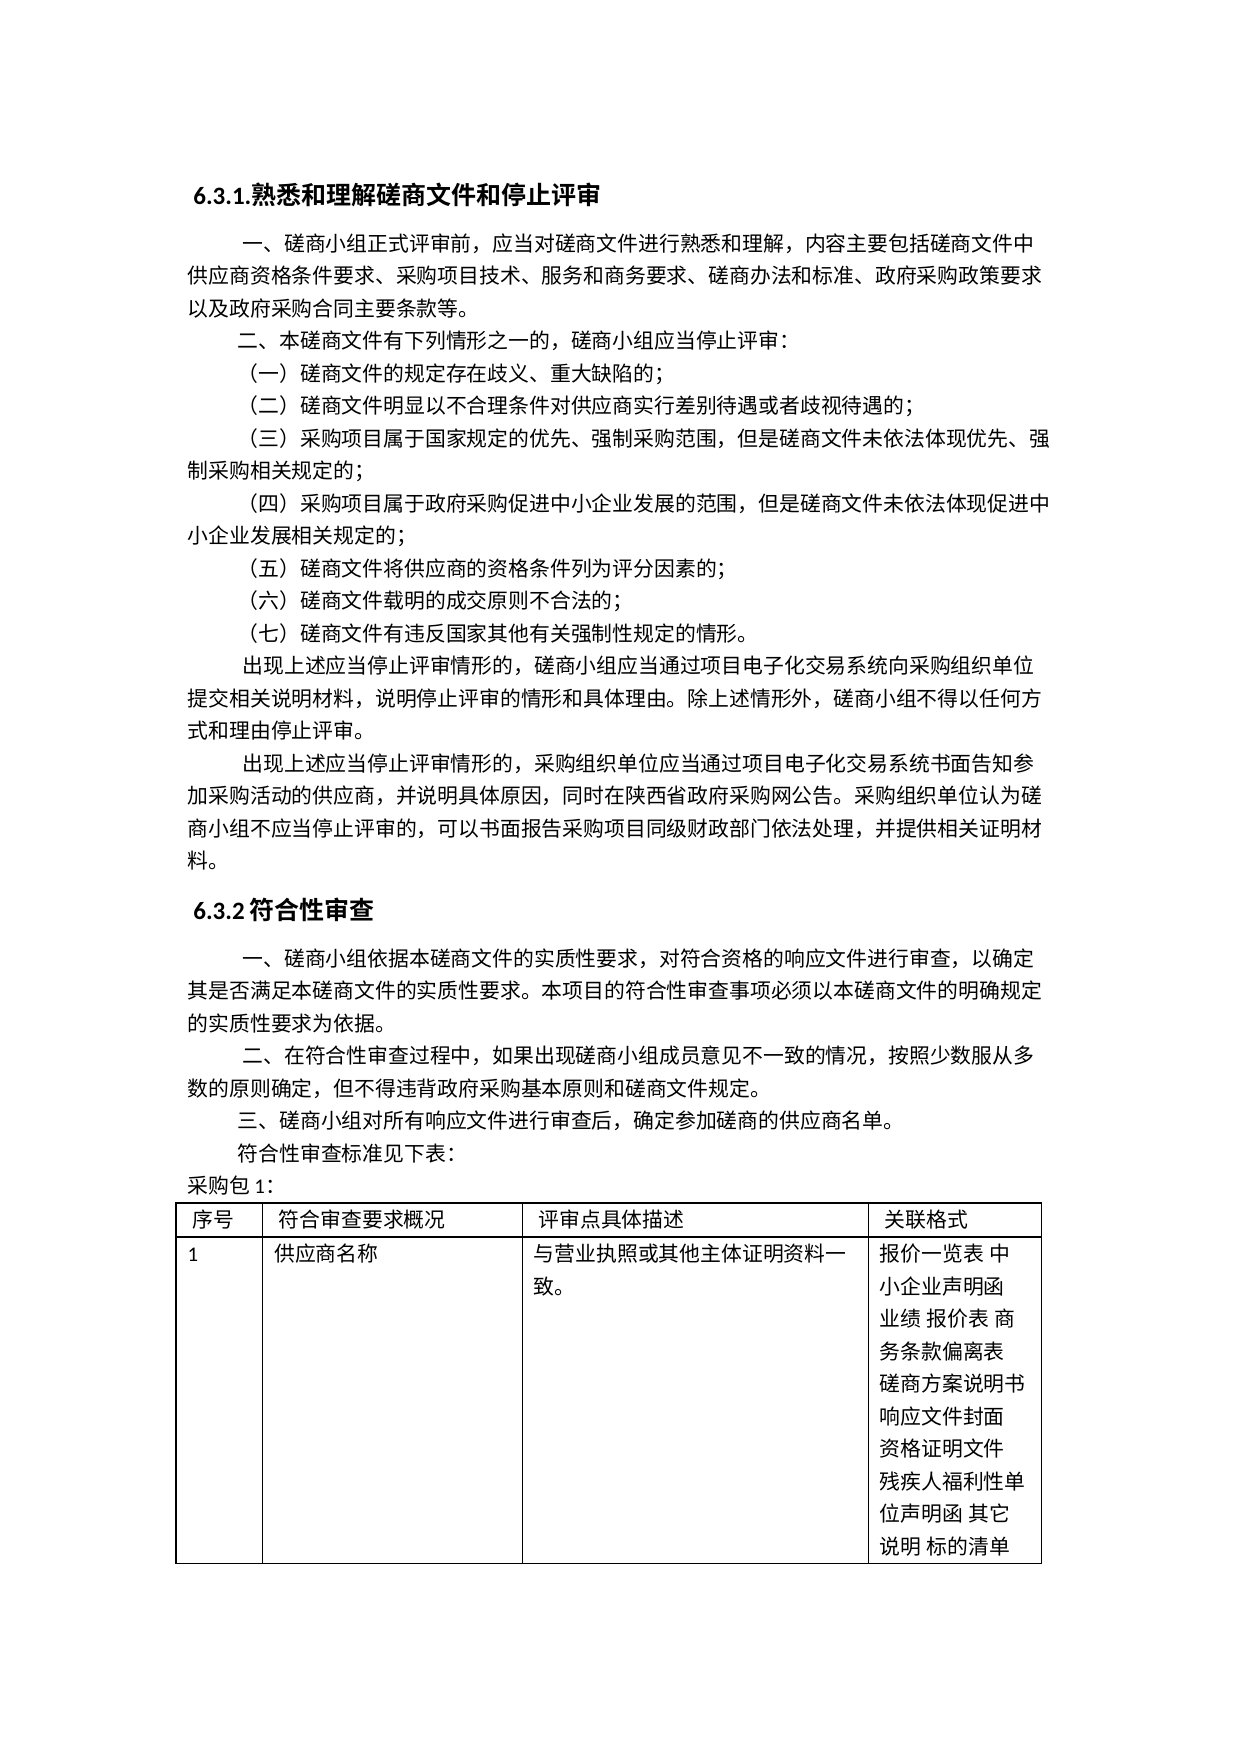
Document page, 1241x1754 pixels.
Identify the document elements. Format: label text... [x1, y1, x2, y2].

text （五）磋商文件将供应商的资格条件列为评分因素的； [187, 552, 1053, 584]
table_header 评审点具体描述 [523, 1204, 868, 1236]
text 一、磋商小组正式评审前，应当对磋商文件进行熟悉和理解，内容主要包括磋商文件中供应商资格条件要求、采购项目技术、服务和商务要求、磋商办法和标准、政府采购政策要求以及政府采购合同主要条款等。 [187, 227, 1053, 324]
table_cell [869, 1238, 1041, 1563]
text 符合性审查标准见下表： [187, 1137, 1053, 1169]
text （一）磋商文件的规定存在歧义、重大缺陷的； [187, 357, 1053, 389]
text 出现上述应当停止评审情形的，采购组织单位应当通过项目电子化交易系统书面告知参加采购活动的供应商，并说明具体原因，同时在陕西省政府采购网公告。采购组织单位认为磋商小组不应当停止评审的，可以书面报告采购项目同级财政部门依法处理，并提供相关证明材料。 [187, 747, 1053, 877]
text 出现上述应当停止评审情形的，磋商小组应当通过项目电子化交易系统向采购组织单位提交相关说明材料，说明停止评审的情形和具体理由。除上述情形外，磋商小组不得以任何方式和理由停止评审。 [187, 649, 1053, 747]
text 采购包1： [187, 1169, 1053, 1202]
text （二）磋商文件明显以不合理条件对供应商实行差别待遇或者歧视待遇的； [187, 389, 1053, 422]
table_cell 与营业执照或其他主体证明资料一致。 [523, 1238, 868, 1563]
text （六）磋商文件载明的成交原则不合法的； [187, 584, 1053, 617]
text （三）采购项目属于国家规定的优先、强制采购范围，但是磋商文件未依法体现优先、强制采购相关规定的； [187, 422, 1053, 487]
text 二、本磋商文件有下列情形之一的，磋商小组应当停止评审： [187, 324, 1053, 357]
text 6.3.1.熟悉和理解磋商文件和停止评审 [187, 162, 1053, 227]
table_header 关联格式 [869, 1204, 1041, 1236]
text 6.3.2符合性审查 [187, 877, 1053, 942]
table_header 序号 [177, 1204, 262, 1236]
table_cell 1 [177, 1238, 262, 1563]
table_cell 供应商名称 [263, 1238, 522, 1563]
text （四）采购项目属于政府采购促进中小企业发展的范围，但是磋商文件未依法体现促进中小企业发展相关规定的； [187, 487, 1053, 552]
table_header 符合审查要求概况 [263, 1204, 522, 1236]
text 二、在符合性审查过程中，如果出现磋商小组成员意见不一致的情况，按照少数服从多数的原则确定，但不得违背政府采购基本原则和磋商文件规定。 [187, 1039, 1053, 1104]
text （七）磋商文件有违反国家其他有关强制性规定的情形。 [187, 617, 1053, 649]
text 一、磋商小组依据本磋商文件的实质性要求，对符合资格的响应文件进行审查，以确定其是否满足本磋商文件的实质性要求。本项目的符合性审查事项必须以本磋商文件的明确规定的实质性要求为依据。 [187, 942, 1053, 1039]
text 三、磋商小组对所有响应文件进行审查后，确定参加磋商的供应商名单。 [187, 1104, 1053, 1137]
